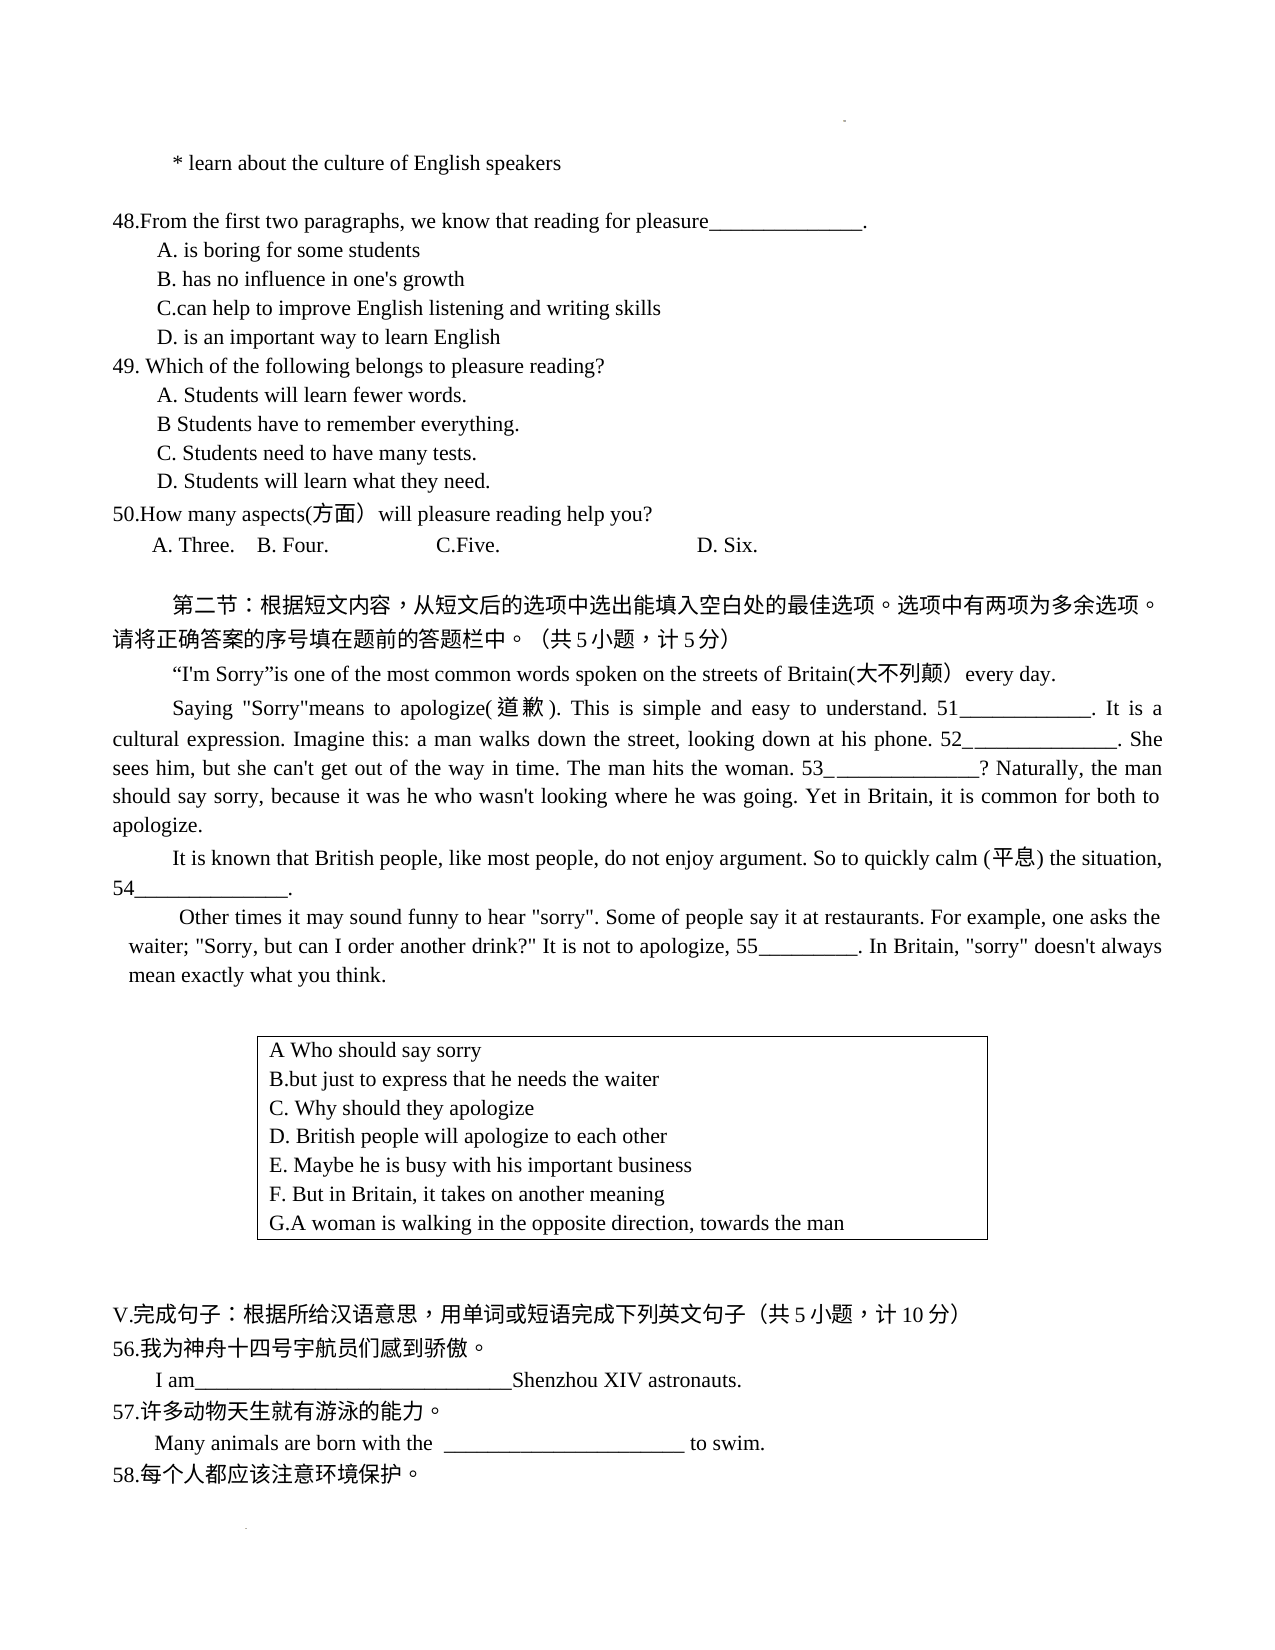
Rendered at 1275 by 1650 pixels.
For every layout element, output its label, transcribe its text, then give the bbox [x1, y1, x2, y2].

text 58.每个人都应该注意环境保护。 [112, 1459, 1162, 1489]
text Saying "Sorry"means to apologize(道歉). This is simple and easy to understand. 51____________. It is a cultural expression. Imagine this: a man walks down the street, looking down at his phone. 52______________. She sees him, but she can't get out of the way in time. The man hits the woman. 53______________? Naturally, the man should say sorry, because it was he who wasn't looking where he was going. Yet in Britain, it is common for both to apologize. [112, 692, 1162, 838]
text C. Students need to have many tests. [112, 439, 1162, 465]
text 48.From the first two paragraphs, we know that reading for pleasure______________. [112, 208, 1162, 233]
text 57.许多动物天生就有游泳的能力。 [112, 1396, 1162, 1426]
text “I'm Sorry”is one of the most common words spoken on the streets of Britain(大不列颠）every day. [112, 658, 1162, 688]
text C.can help to improve English listening and writing skills [112, 295, 1162, 320]
text 50.How many aspects(方面）will pleasure reading help you? [112, 497, 1162, 527]
text D. Students will learn what they need. [112, 468, 1162, 494]
text Other times it may sound funny to hear "sorry". Some of people say it at restaurants. For example, one asks the waiter; "Sorry, but can I order another drink?" It is not to apologize, 55_________. In Britain, "sorry" doesn't always mean exactly what you think. [128, 904, 1162, 987]
text 49. Which of the following belongs to pleasure reading? [112, 353, 1162, 378]
text 56.我为神舟十四号宇航员们感到骄傲。 [112, 1333, 1162, 1363]
text D. is an important way to learn English [112, 324, 1162, 349]
text Many animals are born with the ______________________ to swim. [154, 1430, 1162, 1455]
text A. Students will learn fewer words. [112, 382, 1162, 407]
text V.完成句子：根据所给汉语意思，用单词或短语完成下列英文句子（共5小题，计10分） [112, 1299, 1162, 1328]
text 第二节：根据短文内容，从短文后的选项中选出能填入空白处的最佳选项。选项中有两项为多余选项。请将正确答案的序号填在题前的答题栏中。（共5小题，计5分） [112, 589, 1162, 653]
text B Students have to remember everything. [112, 411, 1162, 436]
text A. is boring for some students [112, 237, 1162, 262]
text * learn about the culture of English speakers [112, 150, 1162, 175]
text A. Three. B. Four. C.Five. D. Six. [112, 532, 1162, 557]
text I am_____________________________Shenzhou XIV astronauts. [133, 1367, 1162, 1392]
text B. has no influence in one's growth [112, 266, 1162, 291]
text It is known that British people, like most people, do not enjoy argument. So to quickly calm (平息) the situation, 54______________. [112, 841, 1162, 900]
table_header A Who should say sorry B.but just to express that he needs the waiter C. Why should they apologize D. British people will apologize to each other E. Maybe he is busy with his important business F. But in Britain, it takes on another meaning G.A woman is walking in the opposite direction, towards the man [258, 1037, 987, 1239]
